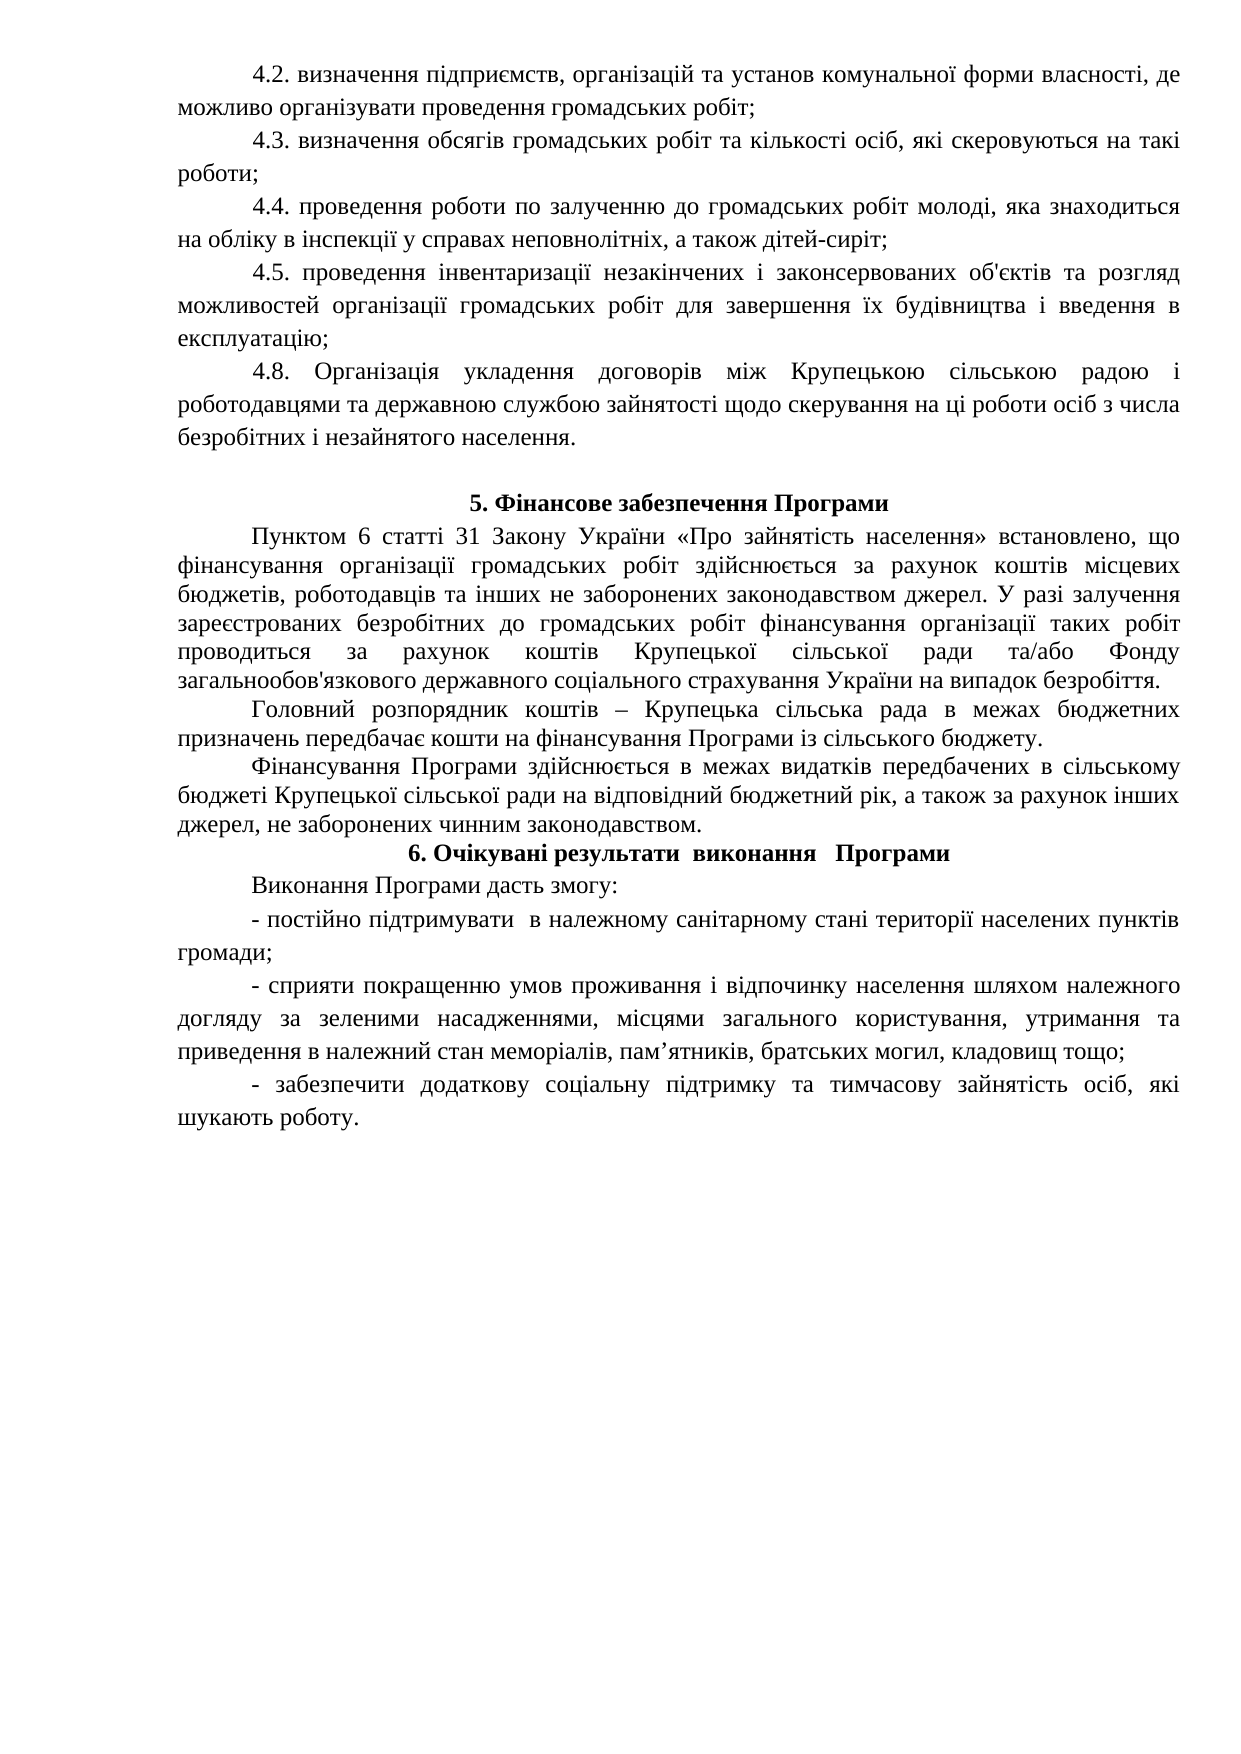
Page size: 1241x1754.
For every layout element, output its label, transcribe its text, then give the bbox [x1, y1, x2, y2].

text 6. Очікувані результати виконання Програми [177, 838, 1181, 866]
text 4.2. визначення підприємств, організацій та установ комунальної форми власності, де можливо організувати проведення громадських робіт; [177, 59, 1181, 121]
text - постійно підтримувати в належному санітарному стані території населених пунктів громади; [177, 904, 1181, 965]
text Фінансування Програми здійснюється в межах видатків передбачених в сільському бюджеті Крупецької сільської ради на відповідний бюджетний рік, а також за рахунок інших джерел, не заборонених чинним законодавством. [177, 751, 1181, 838]
text 4.5. проведення інвентаризації незакінчених і законсервованих об'єктів та розгляд можливостей організації громадських робіт для завершення їх будівництва і введення в експлуатацію; [177, 257, 1181, 352]
text Пунктом 6 статті 31 Закону України «Про зайнятість населення» встановлено, що фінансування організації громадських робіт здійснюється за рахунок коштів місцевих бюджетів, роботодавців та інших не заборонених законодавством джерел. У разі залучення зареєстрованих безробітних до громадських робіт фінансування організації таких робіт проводиться за рахунок коштів Крупецької сільської ради та/або Фонду загальнообов'язкового державного соціального страхування України на випадок безробіття. [177, 521, 1181, 694]
text 5. Фінансове забезпечення Програми [177, 488, 1181, 517]
text 4.8. Організація укладення договорів між Крупецькою сільською радою і роботодавцями та державною службою зайнятості щодо скерування на ці роботи осіб з числа безробітних і незайнятого населення. [177, 356, 1181, 451]
text Виконання Програми дасть змогу: [177, 871, 1181, 899]
text Головний розпорядник коштів – Крупецька сільська рада в межах бюджетних призначень передбачає кошти на фінансування Програми із сільського бюджету. [177, 694, 1181, 751]
text - забезпечити додаткову соціальну підтримку та тимчасову зайнятість осіб, які шукають роботу. [177, 1069, 1181, 1131]
text 4.3. визначення обсягів громадських робіт та кількості осіб, які скеровуються на такі роботи; [177, 125, 1181, 187]
text 4.4. проведення роботи по залученню до громадських робіт молоді, яка знаходиться на обліку в інспекції у справах неповнолітніх, а також дітей-сиріт; [177, 191, 1181, 253]
text - сприяти покращенню умов проживання і відпочинку населення шляхом належного догляду за зеленими насадженнями, місцями загального користування, утримання та приведення в належний стан меморіалів, пам’ятників, братських могил, кладовищ тощо; [177, 970, 1181, 1064]
